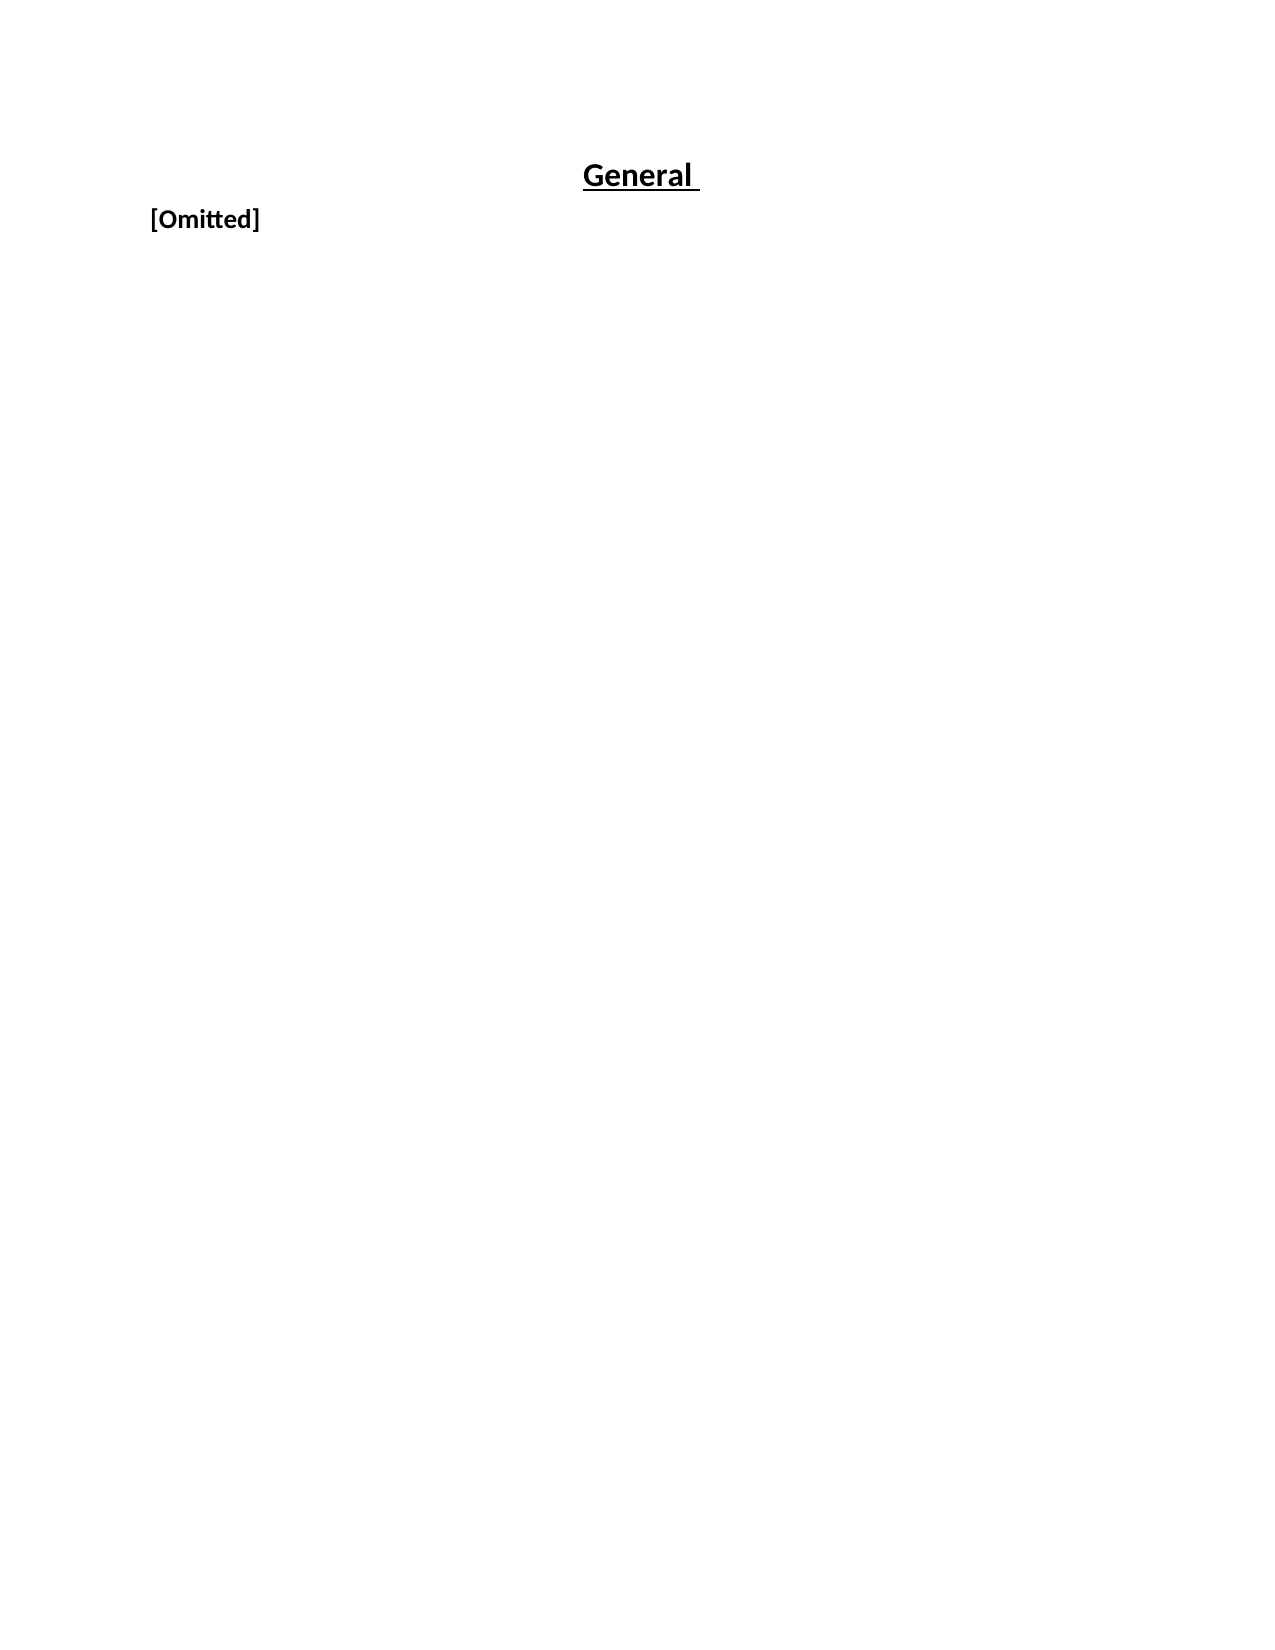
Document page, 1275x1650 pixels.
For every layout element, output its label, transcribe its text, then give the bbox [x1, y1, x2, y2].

subtitle General [150, 154, 1125, 195]
subtitle [Omitted] [150, 202, 1125, 235]
